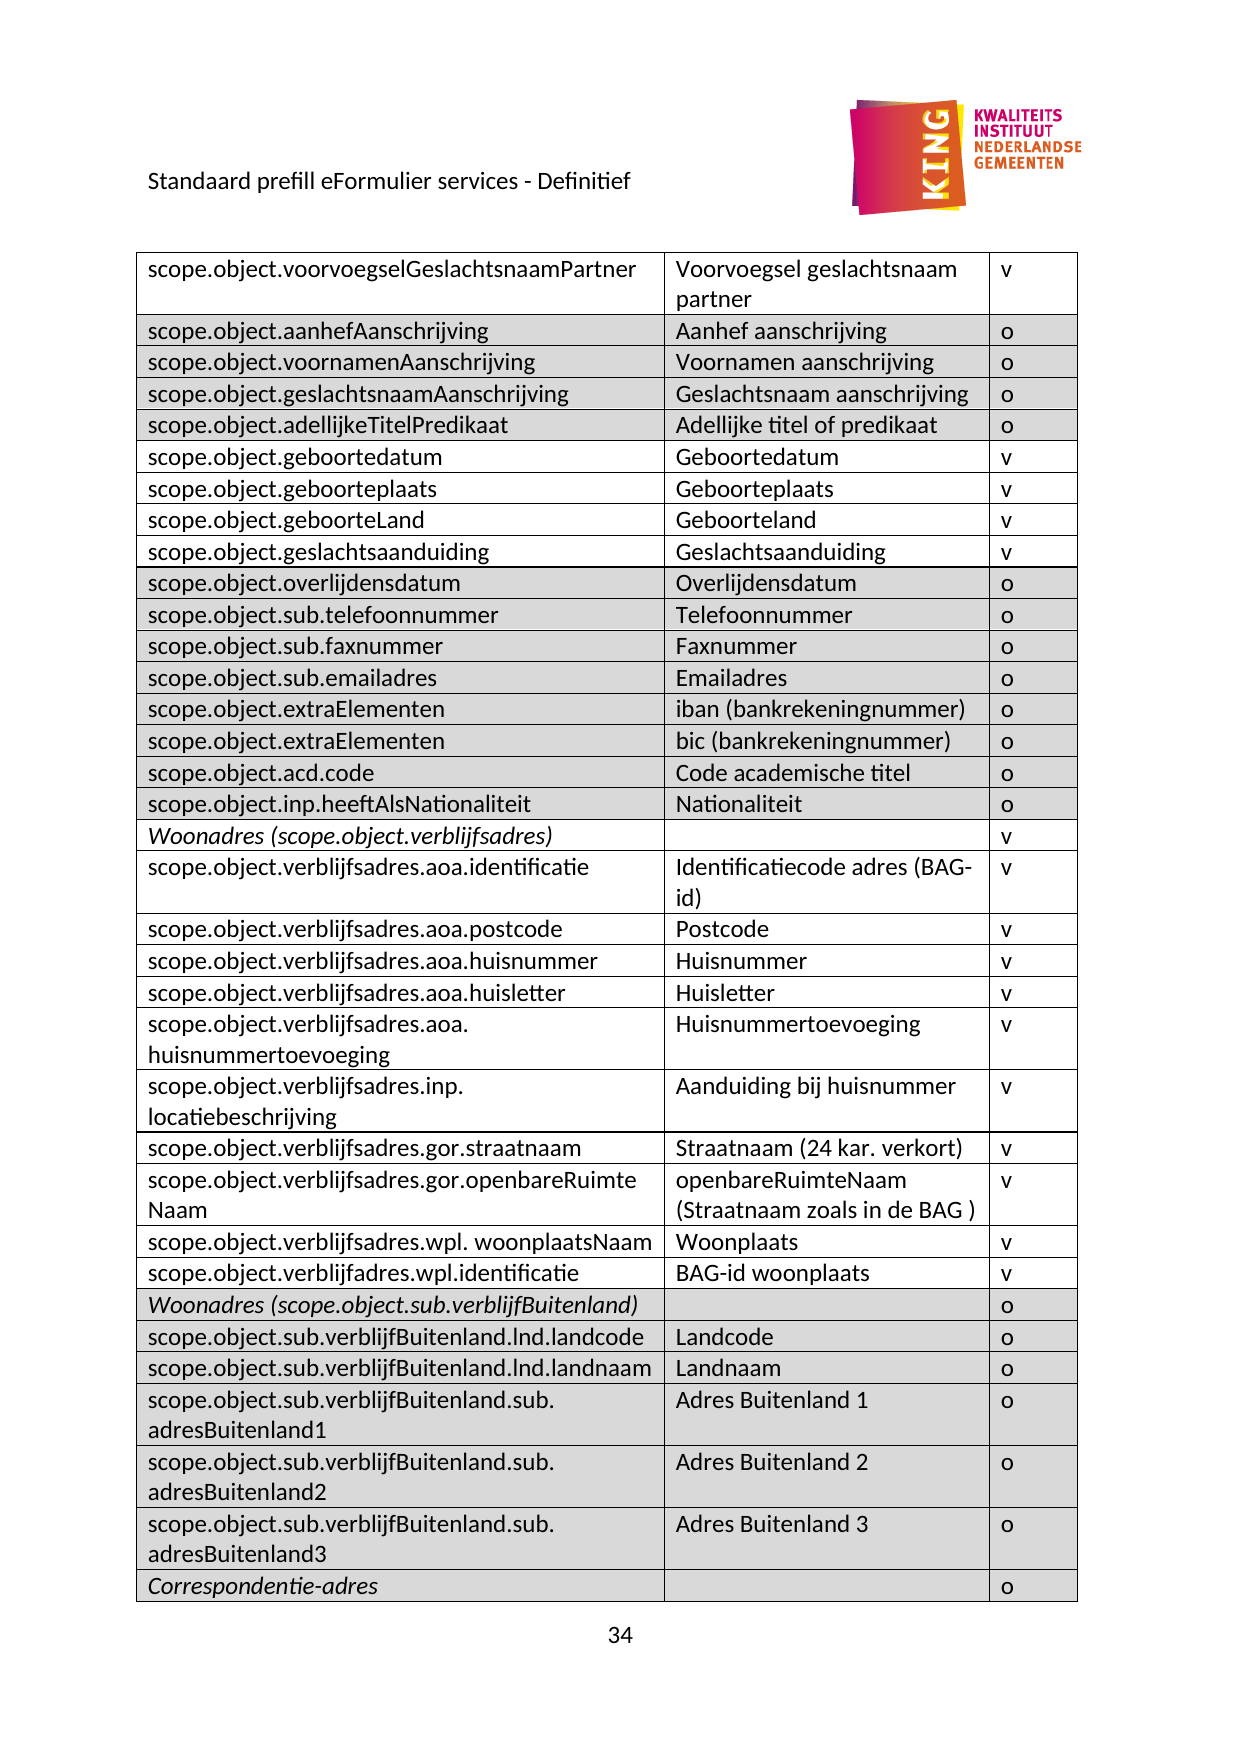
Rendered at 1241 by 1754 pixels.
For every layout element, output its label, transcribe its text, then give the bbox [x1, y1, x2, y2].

table_cell scope.object.sub.telefoonnummer [137, 599, 664, 629]
table_cell v [990, 504, 1077, 535]
table_cell Huisnummertoevoeging [665, 1008, 989, 1069]
table_cell scope.object.voorvoegselGeslachtsnaamPartner [137, 253, 664, 314]
table_cell [665, 1570, 989, 1601]
table_cell scope.object.sub.faxnummer [137, 631, 664, 661]
table_cell o [990, 1352, 1077, 1383]
table_cell o [990, 568, 1077, 598]
table_cell Adres Buitenland 3 [665, 1508, 989, 1569]
table_cell scope.object.adellijkeTitelPredikaat [137, 410, 664, 440]
table_cell scope.object.sub.verblijfBuitenland.sub. adresBuitenland2 [137, 1446, 664, 1507]
table_cell scope.object.verblijfsadres.aoa.identificatie [137, 851, 664, 912]
table_cell o [990, 378, 1077, 408]
table_cell Postcode [665, 914, 989, 944]
table_cell openbareRuimteNaam (Straatnaam zoals in de BAG ) [665, 1164, 989, 1225]
table_cell Correspondentie-adres (scope.object.sub.correspondentieAdres) [137, 1570, 664, 1601]
table_cell o [990, 410, 1077, 440]
table_cell Landnaam [665, 1352, 989, 1383]
table_cell v [990, 945, 1077, 976]
table_cell Woonplaats [665, 1226, 989, 1257]
table_cell Geslachtsaanduiding [665, 536, 989, 566]
table_cell Voorvoegsel geslachtsnaam partner [665, 253, 989, 314]
table_cell scope.object.geslachtsaanduiding [137, 536, 664, 566]
table_cell v [990, 1226, 1077, 1257]
table_cell Identificatiecode adres (BAG-id) [665, 851, 989, 912]
table_cell scope.object.overlijdensdatum [137, 568, 664, 598]
table_cell o [990, 725, 1077, 756]
table_cell o [990, 346, 1077, 377]
table_cell v [990, 441, 1077, 472]
table_cell Aanduiding bij huisnummer [665, 1070, 989, 1131]
table_cell scope.object.geslachtsnaamAanschrijving [137, 378, 664, 408]
table_cell Woonadres (scope.object.verblijfsadres) [137, 820, 664, 850]
table_cell Adres Buitenland 1 [665, 1384, 989, 1445]
table_cell Geboorteland [665, 504, 989, 535]
table_cell o [990, 631, 1077, 661]
picture [849, 99, 1082, 216]
table_cell scope.object.verblijfadres.wpl.identificatie [137, 1258, 664, 1288]
table_cell scope.object.sub.verblijfBuitenland.lnd.landnaam [137, 1352, 664, 1383]
table_cell Aanhef aanschrijving [665, 315, 989, 345]
table_cell Straatnaam (24 kar. verkort) [665, 1133, 989, 1163]
table_cell v [990, 1133, 1077, 1163]
table_cell o [990, 1321, 1077, 1351]
table_cell BAG-id woonplaats [665, 1258, 989, 1288]
table_cell v [990, 536, 1077, 566]
table_cell v [990, 1164, 1077, 1225]
table_cell scope.object.verblijfsadres.inp. locatiebeschrijving [137, 1070, 664, 1131]
table_cell Huisnummer [665, 945, 989, 976]
table_cell scope.object.geboortedatum [137, 441, 664, 472]
table_cell scope.object.sub.verblijfBuitenland.sub. adresBuitenland1 [137, 1384, 664, 1445]
table_cell Huisletter [665, 977, 989, 1007]
table_cell o [990, 788, 1077, 819]
table_cell v [990, 851, 1077, 912]
table_cell o [990, 1384, 1077, 1445]
table_cell scope.object.verblijfsadres.aoa. huisnummertoevoeging [137, 1008, 664, 1069]
table_cell v [990, 1258, 1077, 1288]
table_cell scope.object.geboorteplaats [137, 473, 664, 503]
table_cell bic (bankrekeningnummer) [665, 725, 989, 756]
table_cell v [990, 1070, 1077, 1131]
table_cell scope.object.verblijfsadres.aoa.postcode [137, 914, 664, 944]
table_cell iban (bankrekeningnummer) [665, 694, 989, 724]
table_cell Nationaliteit [665, 788, 989, 819]
table_cell o [990, 315, 1077, 345]
table_cell scope.object.acd.code [137, 757, 664, 787]
table_cell scope.object.verblijfsadres.wpl. woonplaatsNaam [137, 1226, 664, 1257]
table_cell o [990, 1570, 1077, 1601]
table_cell v [990, 820, 1077, 850]
table_cell Landcode [665, 1321, 989, 1351]
table_cell v [990, 473, 1077, 503]
table_cell Woonadres (scope.object.sub.verblijfBuitenland) [137, 1289, 664, 1320]
table_cell o [990, 1289, 1077, 1320]
table_cell scope.object.voornamenAanschrijving [137, 346, 664, 377]
table_cell o [990, 694, 1077, 724]
table_cell scope.object.verblijfsadres.aoa.huisletter [137, 977, 664, 1007]
table_cell [665, 820, 989, 850]
table_cell scope.object.sub.verblijfBuitenland.lnd.landcode [137, 1321, 664, 1351]
table_cell Adellijke titel of predikaat [665, 410, 989, 440]
table_cell Geboortedatum [665, 441, 989, 472]
table_cell o [990, 757, 1077, 787]
table_cell Overlijdensdatum [665, 568, 989, 598]
table_cell scope.object.verblijfsadres.gor.straatnaam [137, 1133, 664, 1163]
table_cell Geslachtsnaam aanschrijving [665, 378, 989, 408]
table_cell v [990, 253, 1077, 314]
table_cell o [990, 1446, 1077, 1507]
table_cell scope.object.geboorteLand [137, 504, 664, 535]
table_cell Emailadres [665, 662, 989, 693]
table_cell Faxnummer [665, 631, 989, 661]
table_cell scope.object.extraElementen [137, 694, 664, 724]
table_cell scope.object.verblijfsadres.gor.openbareRuimteNaam [137, 1164, 664, 1225]
table_cell Geboorteplaats [665, 473, 989, 503]
table_cell o [990, 662, 1077, 693]
table_cell scope.object.aanhefAanschrijving [137, 315, 664, 345]
table_cell v [990, 1008, 1077, 1069]
table_cell Adres Buitenland 2 [665, 1446, 989, 1507]
table_cell scope.object.sub.emailadres [137, 662, 664, 693]
table_cell Code academische titel [665, 757, 989, 787]
table_cell scope.object.inp.heeftAlsNationaliteit [137, 788, 664, 819]
table_cell o [990, 1508, 1077, 1569]
table_cell o [990, 599, 1077, 629]
table_cell scope.object.verblijfsadres.aoa.huisnummer [137, 945, 664, 976]
table_cell scope.object.extraElementen [137, 725, 664, 756]
table_cell v [990, 977, 1077, 1007]
table_cell [665, 1289, 989, 1320]
table_cell Voornamen aanschrijving [665, 346, 989, 377]
table_cell scope.object.sub.verblijfBuitenland.sub. adresBuitenland3 [137, 1508, 664, 1569]
table_cell Telefoonnummer [665, 599, 989, 629]
table_cell v [990, 914, 1077, 944]
